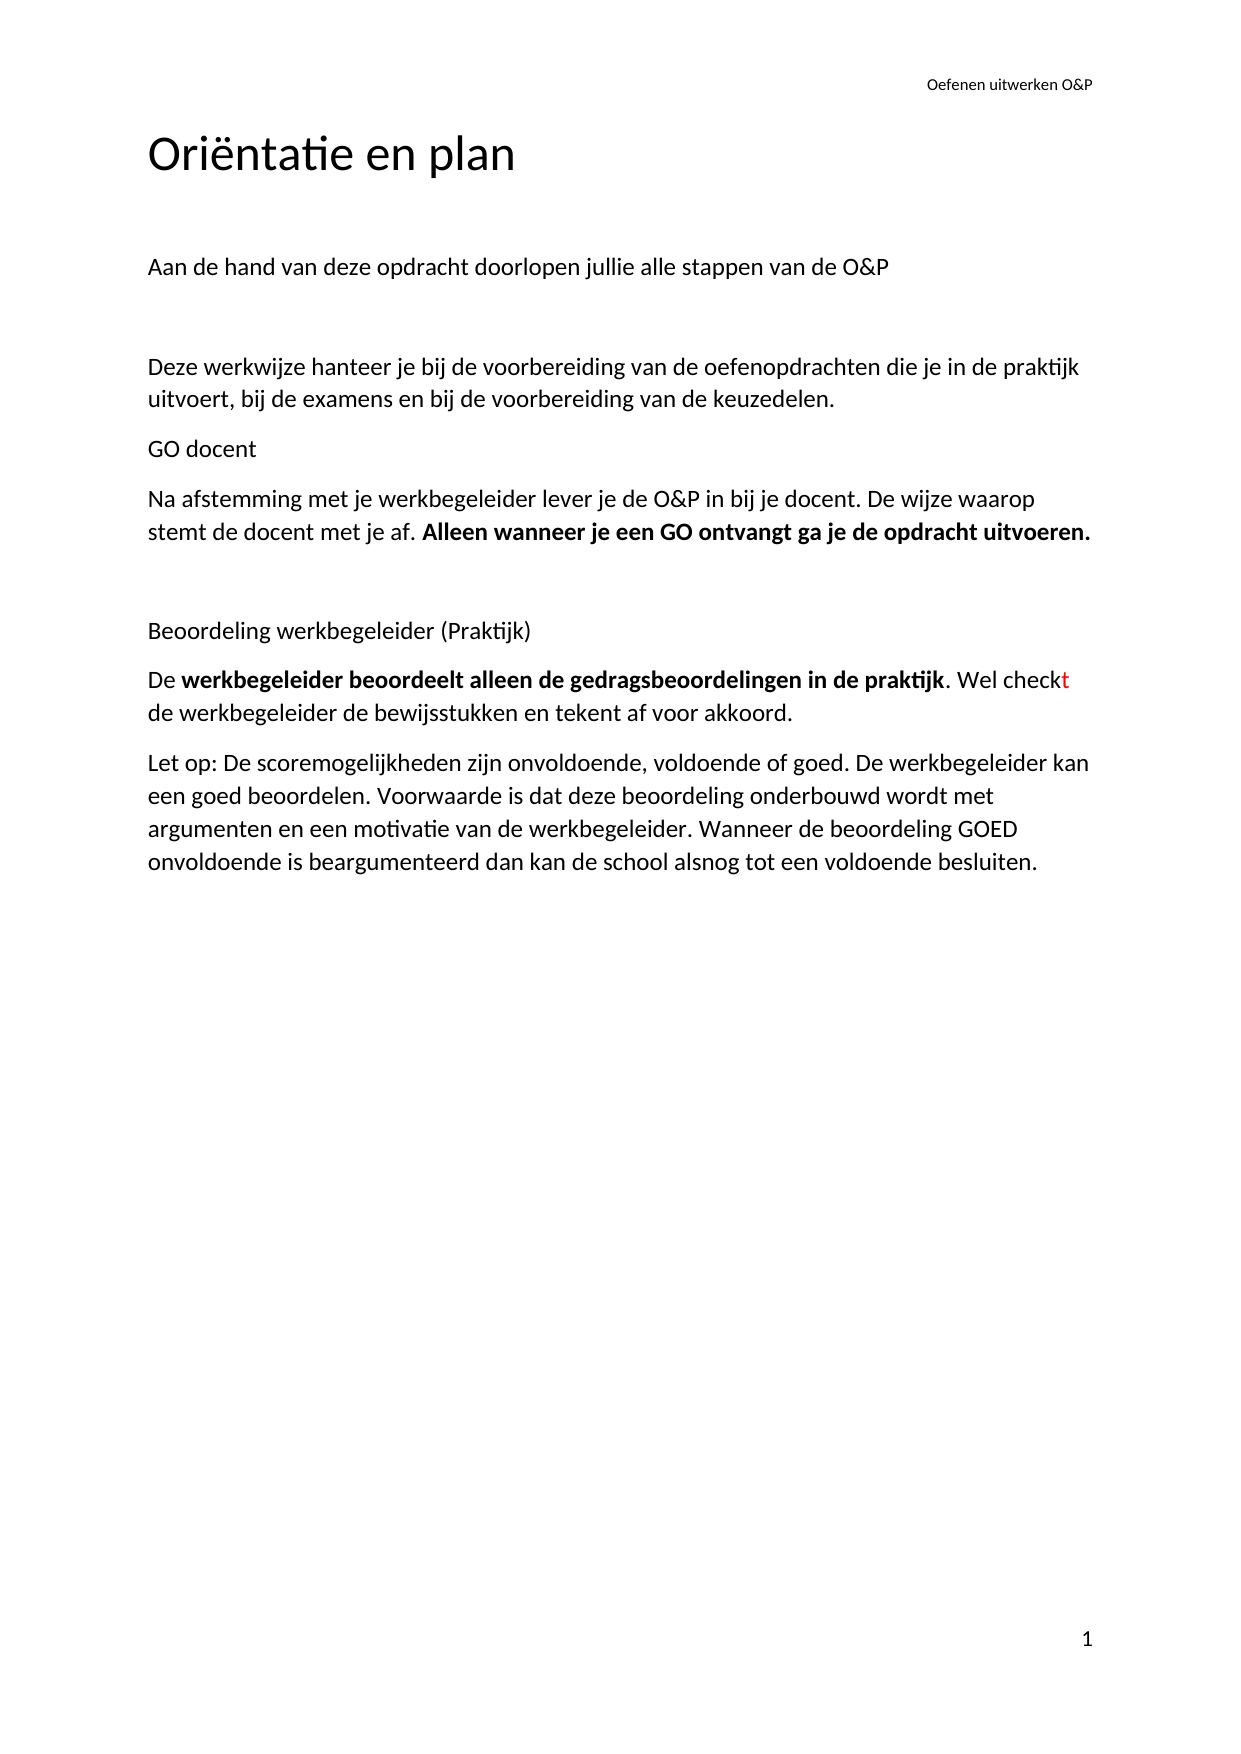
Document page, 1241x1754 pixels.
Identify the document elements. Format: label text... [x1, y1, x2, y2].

text Beoordeling werkbegeleider (Praktijk) [148, 615, 1093, 645]
text Aan de hand van deze opdracht doorlopen jullie alle stappen van de O&P [148, 251, 1093, 282]
text De werkbegeleider beoordeelt alleen de gedragsbeoordelingen in de praktijk. Wel checkt de werkbegeleider de bewijsstukken en tekent af voor akkoord. [148, 664, 1093, 728]
text Oriëntatie en plan [148, 122, 1093, 183]
text Let op: De scoremogelijkheden zijn onvoldoende, voldoende of goed. De werkbegeleider kan een goed beoordelen. Voorwaarde is dat deze beoordeling onderbouwd wordt met argumenten en een motivatie van de werkbegeleider. Wanneer de beoordeling GOED onvoldoende is beargumenteerd dan kan de school alsnog tot een voldoende besluiten. [148, 747, 1093, 876]
text GO docent [148, 433, 1093, 464]
text Na afstemming met je werkbegeleider lever je de O&P in bij je docent. De wijze waarop stemt de docent met je af. Alleen wanneer je een GO ontvangt ga je de opdracht uitvoeren. [148, 483, 1093, 546]
text Deze werkwijze hanteer je bij de voorbereiding van de oefenopdrachten die je in de praktijk uitvoert, bij de examens en bij de voorbereiding van de keuzedelen. [148, 351, 1093, 414]
